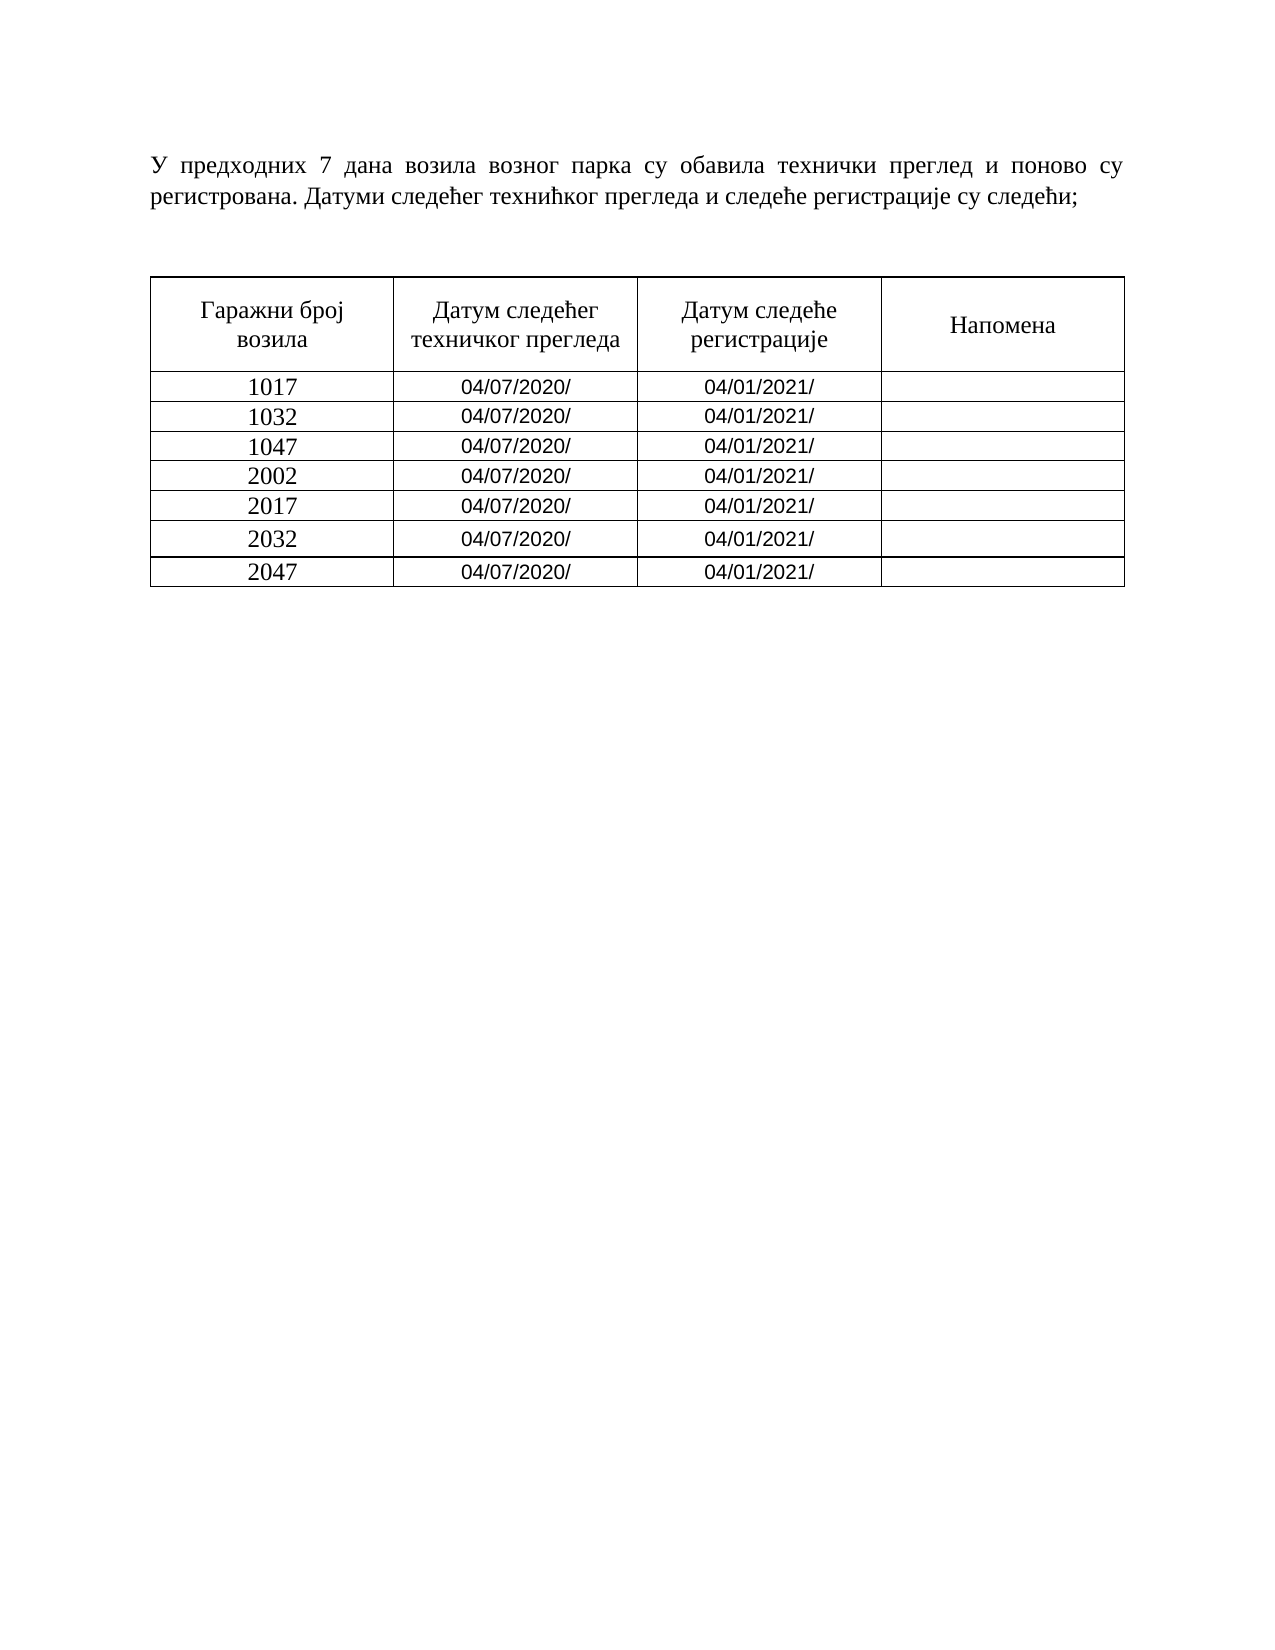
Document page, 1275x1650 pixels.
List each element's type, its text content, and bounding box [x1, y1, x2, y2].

table_header Гаражни број возила [151, 278, 393, 371]
table_cell 04/01/2021/ [638, 402, 881, 431]
table_cell 04/07/2020/ [394, 372, 637, 401]
table_cell 04/01/2021/ [638, 432, 881, 460]
table_cell [882, 432, 1124, 460]
table_cell 04/07/2020/ [394, 521, 637, 556]
table_cell 2002 [151, 461, 393, 490]
table_cell 04/01/2021/ [638, 491, 881, 520]
table_cell 04/07/2020/ [394, 461, 637, 490]
table_cell 1032 [151, 402, 393, 431]
table_cell 04/07/2020/ [394, 432, 637, 460]
table_cell [882, 461, 1124, 490]
table_cell 04/07/2020/ [394, 491, 637, 520]
table_header Напомена [882, 278, 1124, 371]
table_header Датум следећег техничког прегледа [394, 278, 637, 371]
table_cell [882, 521, 1124, 556]
text У предходних 7 дана возила возног парка су обавила технички преглед и поново су регистрована. Датуми следећег технићког прегледа и следеће регистрације су следећи; [150, 150, 1125, 210]
table_cell 04/01/2021/ [638, 558, 881, 586]
table_cell [882, 372, 1124, 401]
table_cell [882, 491, 1124, 520]
table_header Датум следеће регистрације [638, 278, 881, 371]
table_cell [882, 558, 1124, 586]
table_cell 2017 [151, 491, 393, 520]
table_cell 2047 [151, 558, 393, 586]
table_cell 2032 [151, 521, 393, 556]
table_cell 1017 [151, 372, 393, 401]
table_cell 04/01/2021/ [638, 461, 881, 490]
table_cell 1047 [151, 432, 393, 460]
table_cell 04/01/2021/ [638, 521, 881, 556]
table_cell 04/01/2021/ [638, 372, 881, 401]
table_cell 04/07/2020/ [394, 558, 637, 586]
table_cell 04/07/2020/ [394, 402, 637, 431]
table_cell [882, 402, 1124, 431]
